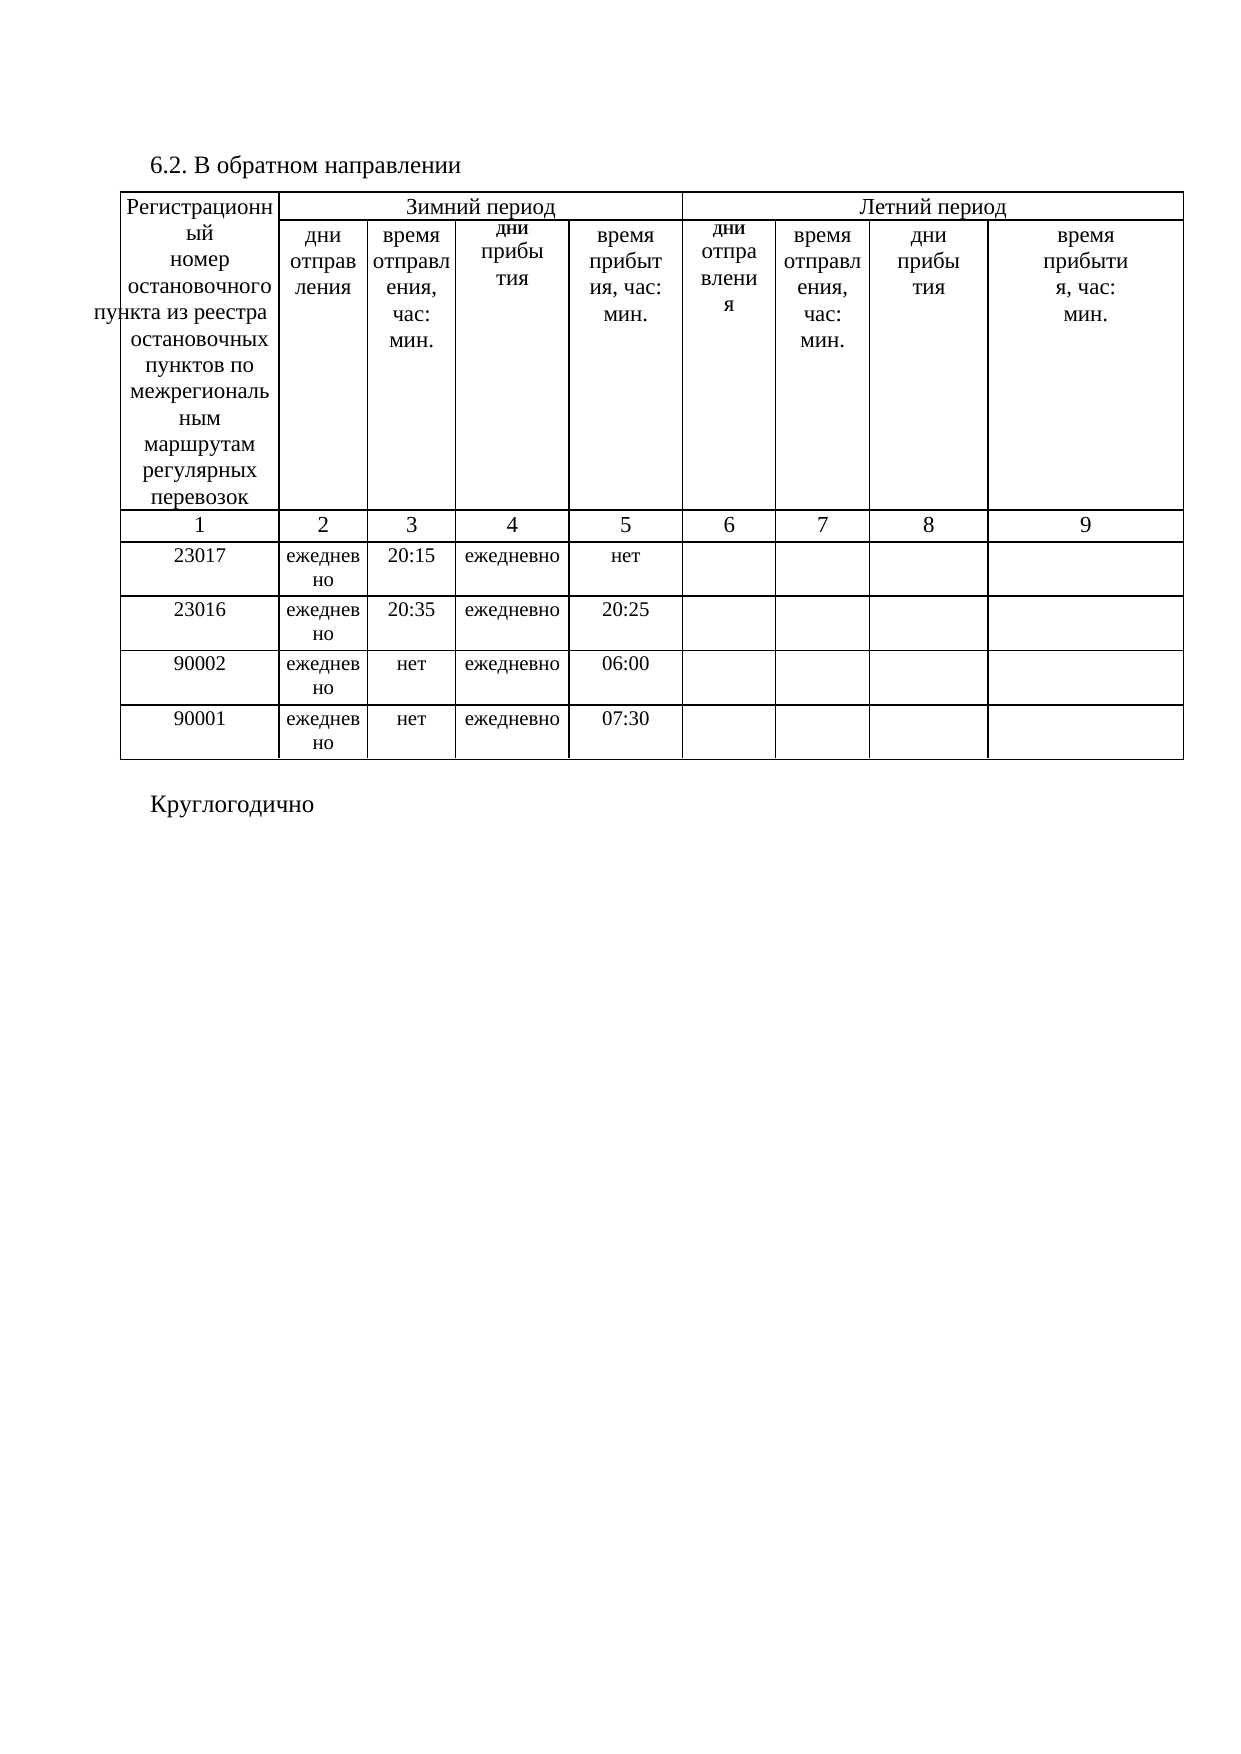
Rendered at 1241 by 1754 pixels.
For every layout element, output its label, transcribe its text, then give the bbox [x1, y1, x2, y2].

table_cell 23016 [121, 597, 278, 650]
table_cell ежедневно [456, 597, 568, 650]
table_cell 90001 [121, 706, 278, 758]
table_cell [870, 543, 987, 595]
table_cell 23017 [121, 543, 278, 595]
text Круглогодично [150, 789, 1090, 817]
table_cell 06:00 [570, 651, 682, 704]
table_cell [989, 706, 1183, 758]
table_cell [776, 651, 869, 704]
table_cell дни отправ ления [280, 221, 367, 509]
table_cell [776, 597, 869, 650]
table_cell ежедневно [456, 706, 568, 758]
table_cell 07:30 [570, 706, 682, 758]
table_cell время прибыти я, час: мин. [989, 221, 1183, 509]
table_header Зимний период [280, 193, 682, 219]
table_cell 20:25 [570, 597, 682, 650]
table_cell [870, 651, 987, 704]
table_cell ежедневно [280, 597, 367, 650]
text 6.2. В обратном направлении [150, 150, 1090, 179]
table_header Летний период [683, 193, 1183, 219]
table_cell ежедневно [456, 651, 568, 704]
table_cell 7 [776, 511, 869, 541]
table_cell ежедневно [280, 651, 367, 704]
table_cell 90002 [121, 651, 278, 704]
table_cell время прибыт ия, час: мин. [570, 221, 682, 509]
table_cell 4 [456, 511, 568, 541]
table_cell [989, 651, 1183, 704]
table_cell 2 [280, 511, 367, 541]
table_cell дни прибы тия [870, 221, 987, 509]
table_header Регистрационный номер остановочного пункта из реестра остановочных пунктов по межрегиональным маршрутам регулярных перевозок [121, 193, 278, 509]
table_cell 8 [870, 511, 987, 541]
table_cell 3 [368, 511, 455, 541]
table_cell [989, 597, 1183, 650]
table_cell [776, 543, 869, 595]
table_cell нет [368, 651, 455, 704]
table_cell нет [570, 543, 682, 595]
table_cell ежедневно [280, 706, 367, 758]
table_cell время отправл ения, час: мин. [776, 221, 869, 509]
table_cell время отправл ения, час: мин. [368, 221, 455, 509]
table_cell 9 [989, 511, 1183, 541]
table_cell 6 [683, 511, 775, 541]
table_cell 1 [121, 511, 278, 541]
table_cell ДНИ прибы тия [456, 221, 568, 509]
table_cell 20:15 [368, 543, 455, 595]
table_cell 20:35 [368, 597, 455, 650]
table_cell [776, 706, 869, 758]
table_cell [683, 651, 775, 704]
table_cell нет [368, 706, 455, 758]
table_cell [683, 597, 775, 650]
table_cell [683, 543, 775, 595]
table_cell ежедневно [280, 543, 367, 595]
table_cell [870, 597, 987, 650]
table_cell [870, 706, 987, 758]
table_cell 5 [570, 511, 682, 541]
table_cell [989, 543, 1183, 595]
table_cell ежедневно [456, 543, 568, 595]
table_cell ДНИ отпра влени я [683, 221, 775, 509]
table_cell [683, 706, 775, 758]
